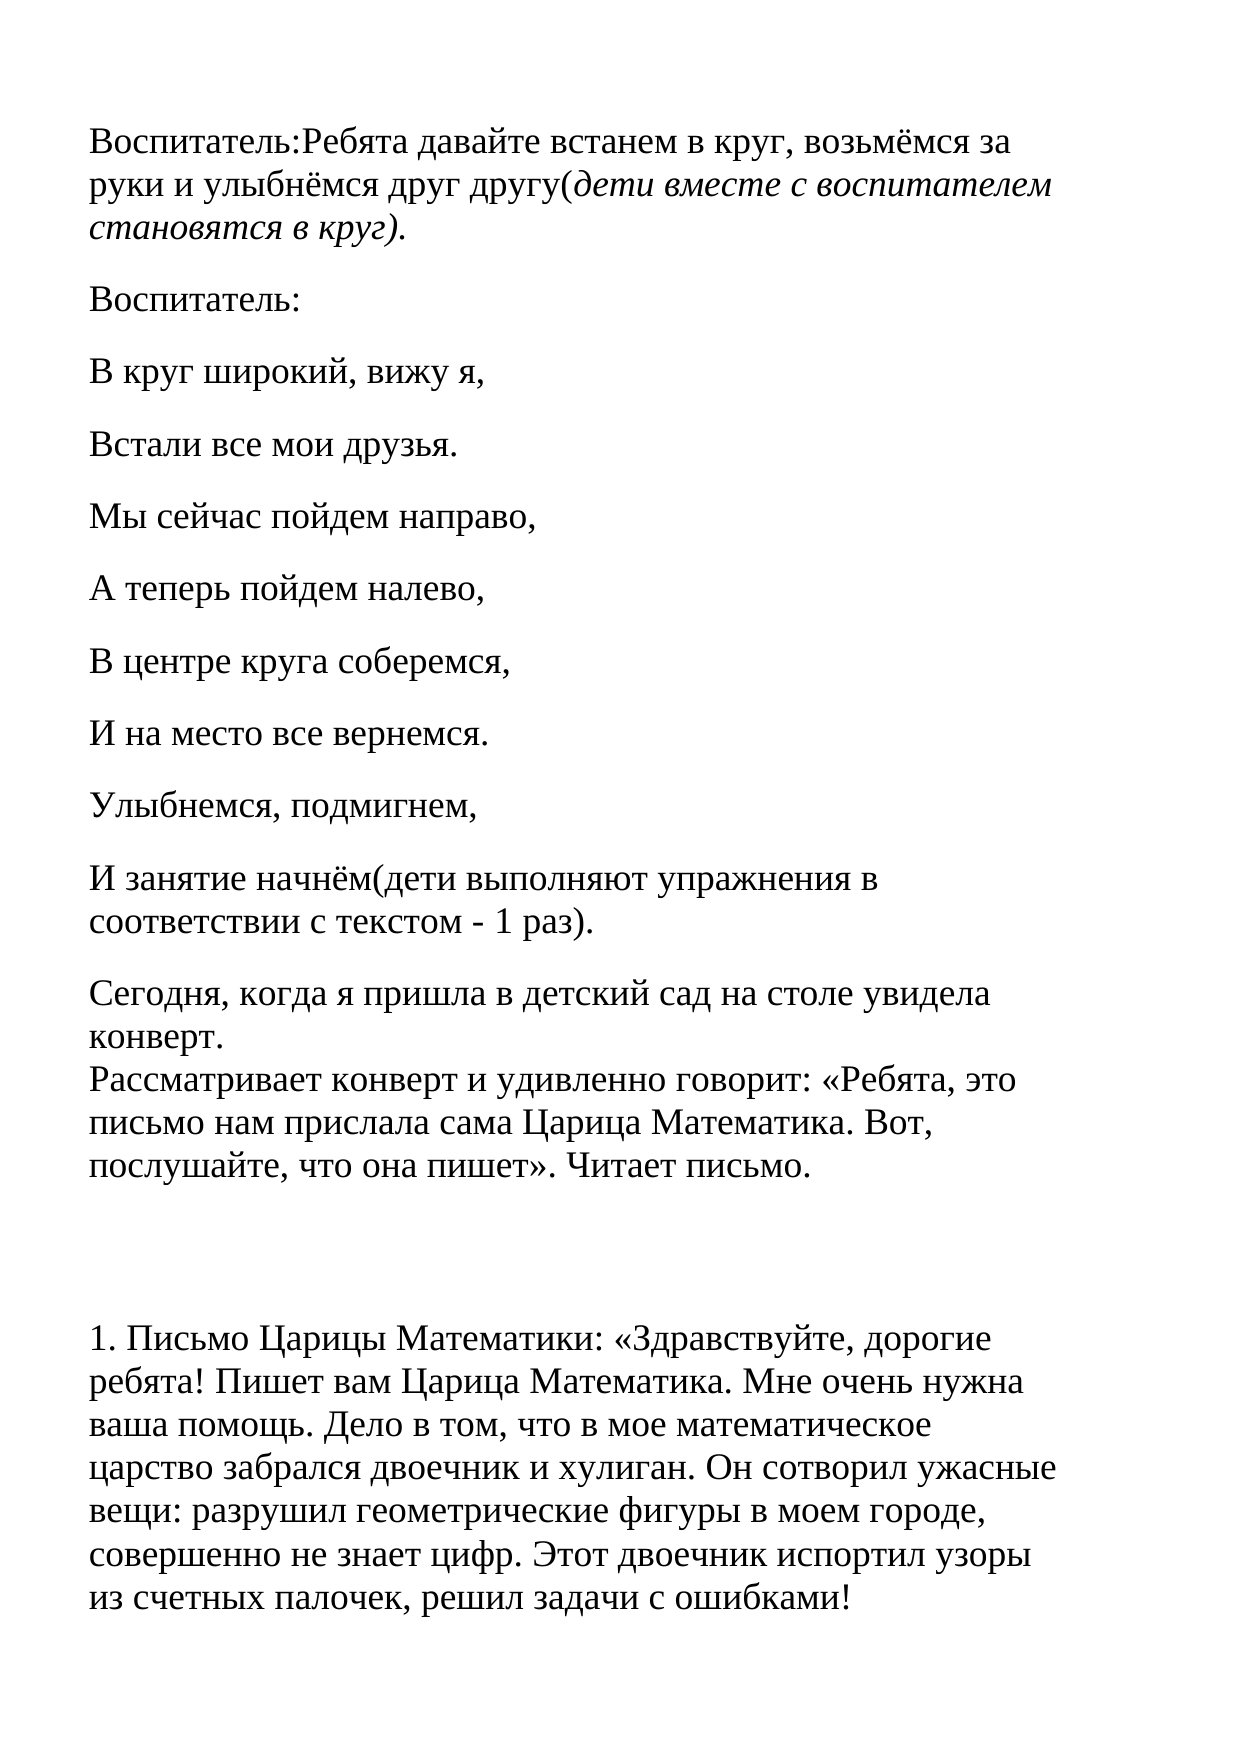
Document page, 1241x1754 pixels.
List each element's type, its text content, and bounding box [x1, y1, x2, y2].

text Воспитатель:Ребята давайте встанем в круг, возьмёмся за руки и улыбнёмся друг другу(дети вместе с воспитателем становятся в круг). [88, 118, 1063, 247]
text И на место все вернемся. [88, 710, 1063, 753]
text И занятие начнём(дети выполняют упражнения в соответствии с текстом - 1 раз). [88, 855, 1063, 941]
text В круг широкий, вижу я, [88, 349, 1063, 392]
text Воспитатель: [88, 277, 1063, 320]
text В центре круга соберемся, [88, 638, 1063, 681]
text Улыбнемся, подмигнем, [88, 783, 1063, 826]
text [88, 970, 1063, 1617]
text Мы сейчас пойдем направо, [88, 493, 1063, 537]
text Встали все мои друзья. [88, 421, 1063, 464]
text А теперь пойдем налево, [88, 566, 1063, 609]
